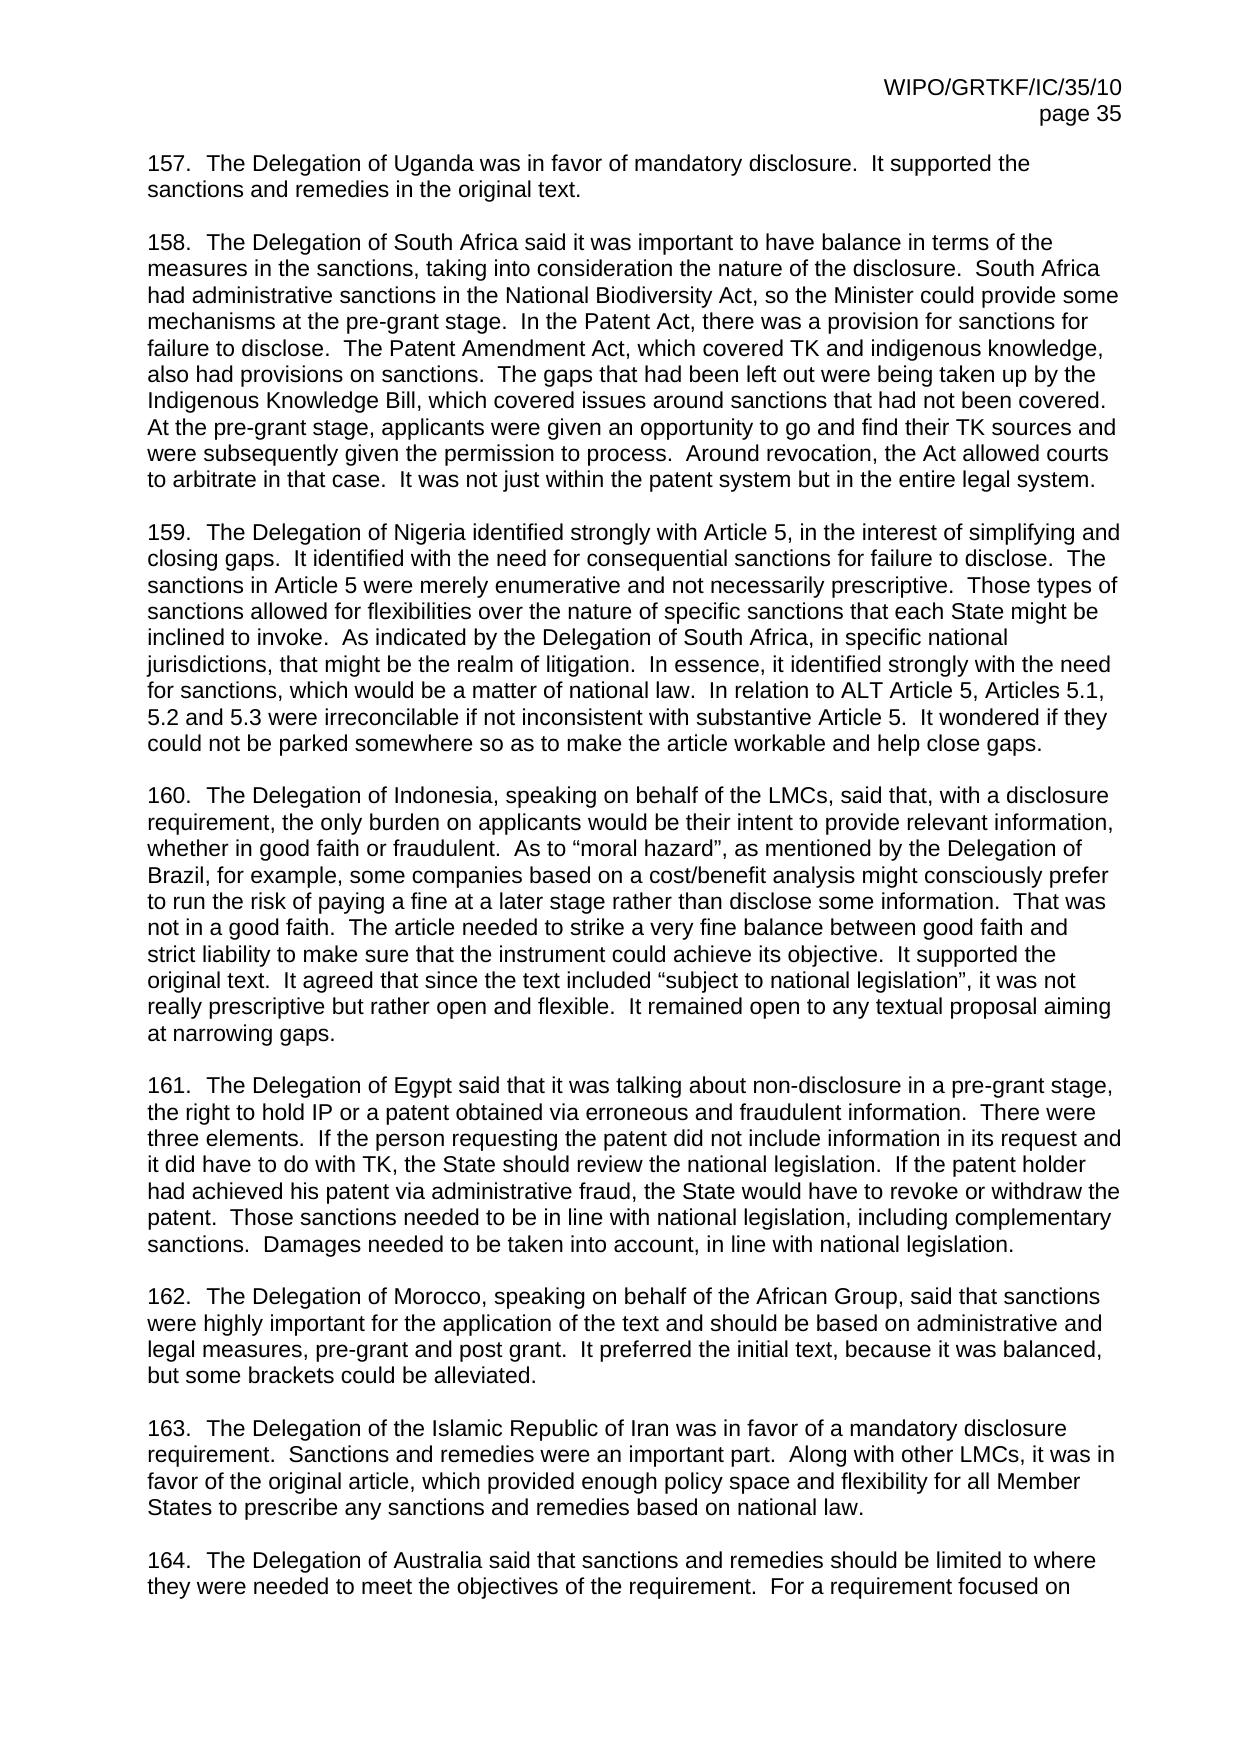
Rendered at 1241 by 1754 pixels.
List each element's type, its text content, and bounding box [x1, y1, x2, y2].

list The Delegation of South Africa said it was important to have balance in terms of the measures in the sanctions, taking into consideration the nature of the disclosure. South Africa had administrative sanctions in the National Biodiversity Act, so the Minister could provide some mechanisms at the pre-grant stage. In the Patent Act, there was a provision for sanctions for failure to disclose. The Patent Amendment Act, which covered TK and indigenous knowledge, also had provisions on sanctions. The gaps that had been left out were being taken up by the Indigenous Knowledge Bill, which covered issues around sanctions that had not been covered. At the pre-grant stage, applicants were given an opportunity to go and find their TK sources and were subsequently given the permission to process. Around revocation, the Act allowed courts to arbitrate in that case. It was not just within the patent system but in the entire legal system. [147, 229, 1122, 493]
list The Delegation of Indonesia, speaking on behalf of the LMCs, said that, with a disclosure requirement, the only burden on applicants would be their intent to provide relevant information, whether in good faith or fraudulent. As to “moral hazard”, as mentioned by the Delegation of Brazil, for example, some companies based on a cost/benefit analysis might consciously prefer to run the risk of paying a fine at a later stage rather than disclose some information. That was not in a good faith. The article needed to strike a very fine balance between good faith and strict liability to make sure that the instrument could achieve its objective. It supported the original text. It agreed that since the text included “subject to national legislation”, it was not really prescriptive but rather open and flexible. It remained open to any textual proposal aiming at narrowing gaps. [147, 782, 1122, 1046]
list The Delegation of Nigeria identified strongly with Article 5, in the interest of simplifying and closing gaps. It identified with the need for consequential sanctions for failure to disclose. The sanctions in Article 5 were merely enumerative and not necessarily prescriptive. Those types of sanctions allowed for flexibilities over the nature of specific sanctions that each State might be inclined to invoke. As indicated by the Delegation of South Africa, in specific national jurisdictions, that might be the realm of litigation. In essence, it identified strongly with the need for sanctions, which would be a matter of national law. In relation to ALT Article 5, Articles 5.1, 5.2 and 5.3 were irreconcilable if not inconsistent with substantive Article 5. It wondered if they could not be parked somewhere so as to make the article workable and help close gaps. [147, 519, 1122, 756]
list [147, 1547, 1122, 1599]
list The Delegation of Morocco, speaking on behalf of the African Group, said that sanctions were highly important for the application of the text and should be based on administrative and legal measures, pre-grant and post grant. It preferred the initial text, because it was balanced, but some brackets could be alleviated. [147, 1283, 1122, 1389]
list The Delegation of Uganda was in favor of mandatory disclosure. It supported the sanctions and remedies in the original text. [147, 150, 1122, 203]
list The Delegation of Egypt said that it was talking about non-disclosure in a pre-grant stage, the right to hold IP or a patent obtained via erroneous and fraudulent information. There were three elements. If the person requesting the patent did not include information in its request and it did have to do with TK, the State should review the national legislation. If the patent holder had achieved his patent via administrative fraud, the State would have to revoke or withdraw the patent. Those sanctions needed to be in line with national legislation, including complementary sanctions. Damages needed to be taken into account, in line with national legislation. [147, 1072, 1122, 1257]
list The Delegation of the Islamic Republic of Iran was in favor of a mandatory disclosure requirement. Sanctions and remedies were an important part. Along with other LMCs, it was in favor of the original article, which provided enough policy space and flexibility for all Member States to prescribe any sanctions and remedies based on national law. [147, 1415, 1122, 1520]
